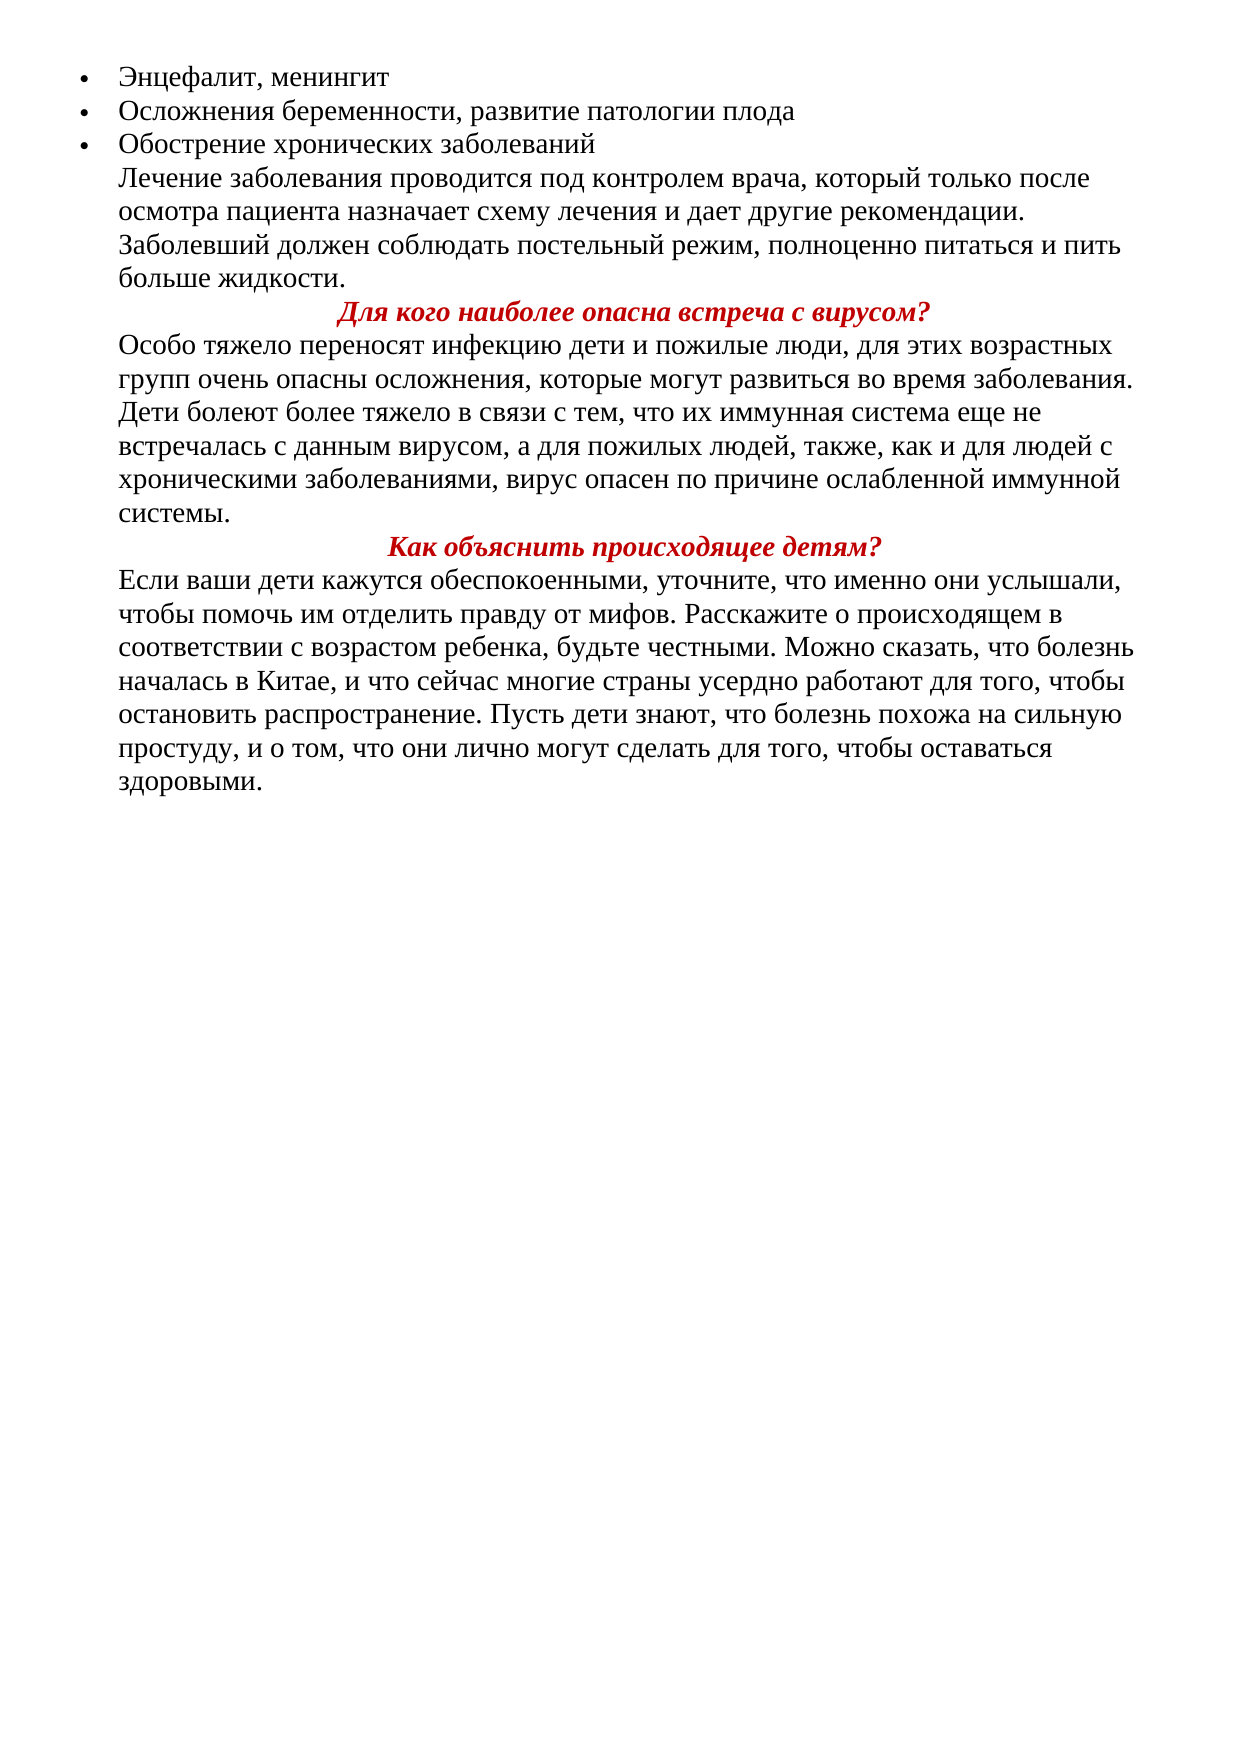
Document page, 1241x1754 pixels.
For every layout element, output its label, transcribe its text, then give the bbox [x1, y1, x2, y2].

list Энцефалит, менингит [81, 59, 1152, 93]
text Если ваши дети кажутся обеспокоенными, уточните, что именно они услышали, чтобы помочь им отделить правду от мифов. Расскажите о происходящем в соответствии с возрастом ребенка, будьте честными. Можно сказать, что болезнь началась в Китае, и что сейчас многие страны усердно работают для того, чтобы остановить распространение. Пусть дети знают, что болезнь похожа на сильную простуду, и о том, что они лично могут сделать для того, чтобы оставаться здоровыми. [118, 562, 1152, 797]
text Особо тяжело переносят инфекцию дети и пожилые люди, для этих возрастных групп очень опасны осложнения, которые могут развиться во время заболевания. Дети болеют более тяжело в связи с тем, что их иммунная система еще не встречалась с данным вирусом, а для пожилых людей, также, как и для людей с хроническими заболеваниями, вирус опасен по причине ослабленной иммунной системы. [118, 327, 1152, 529]
text Лечение заболевания проводится под контролем врача, который только после осмотра пациента назначает схему лечения и дает другие рекомендации. Заболевший должен соблюдать постельный режим, полноценно питаться и пить больше жидкости. [118, 160, 1152, 294]
text Как объяснить происходящее детям? [118, 529, 1152, 562]
list Обострение хронических заболеваний [81, 126, 1152, 160]
list Осложнения беременности, развитие патологии плода [81, 93, 1152, 126]
text Для кого наиболее опасна встреча с вирусом? [118, 294, 1152, 327]
